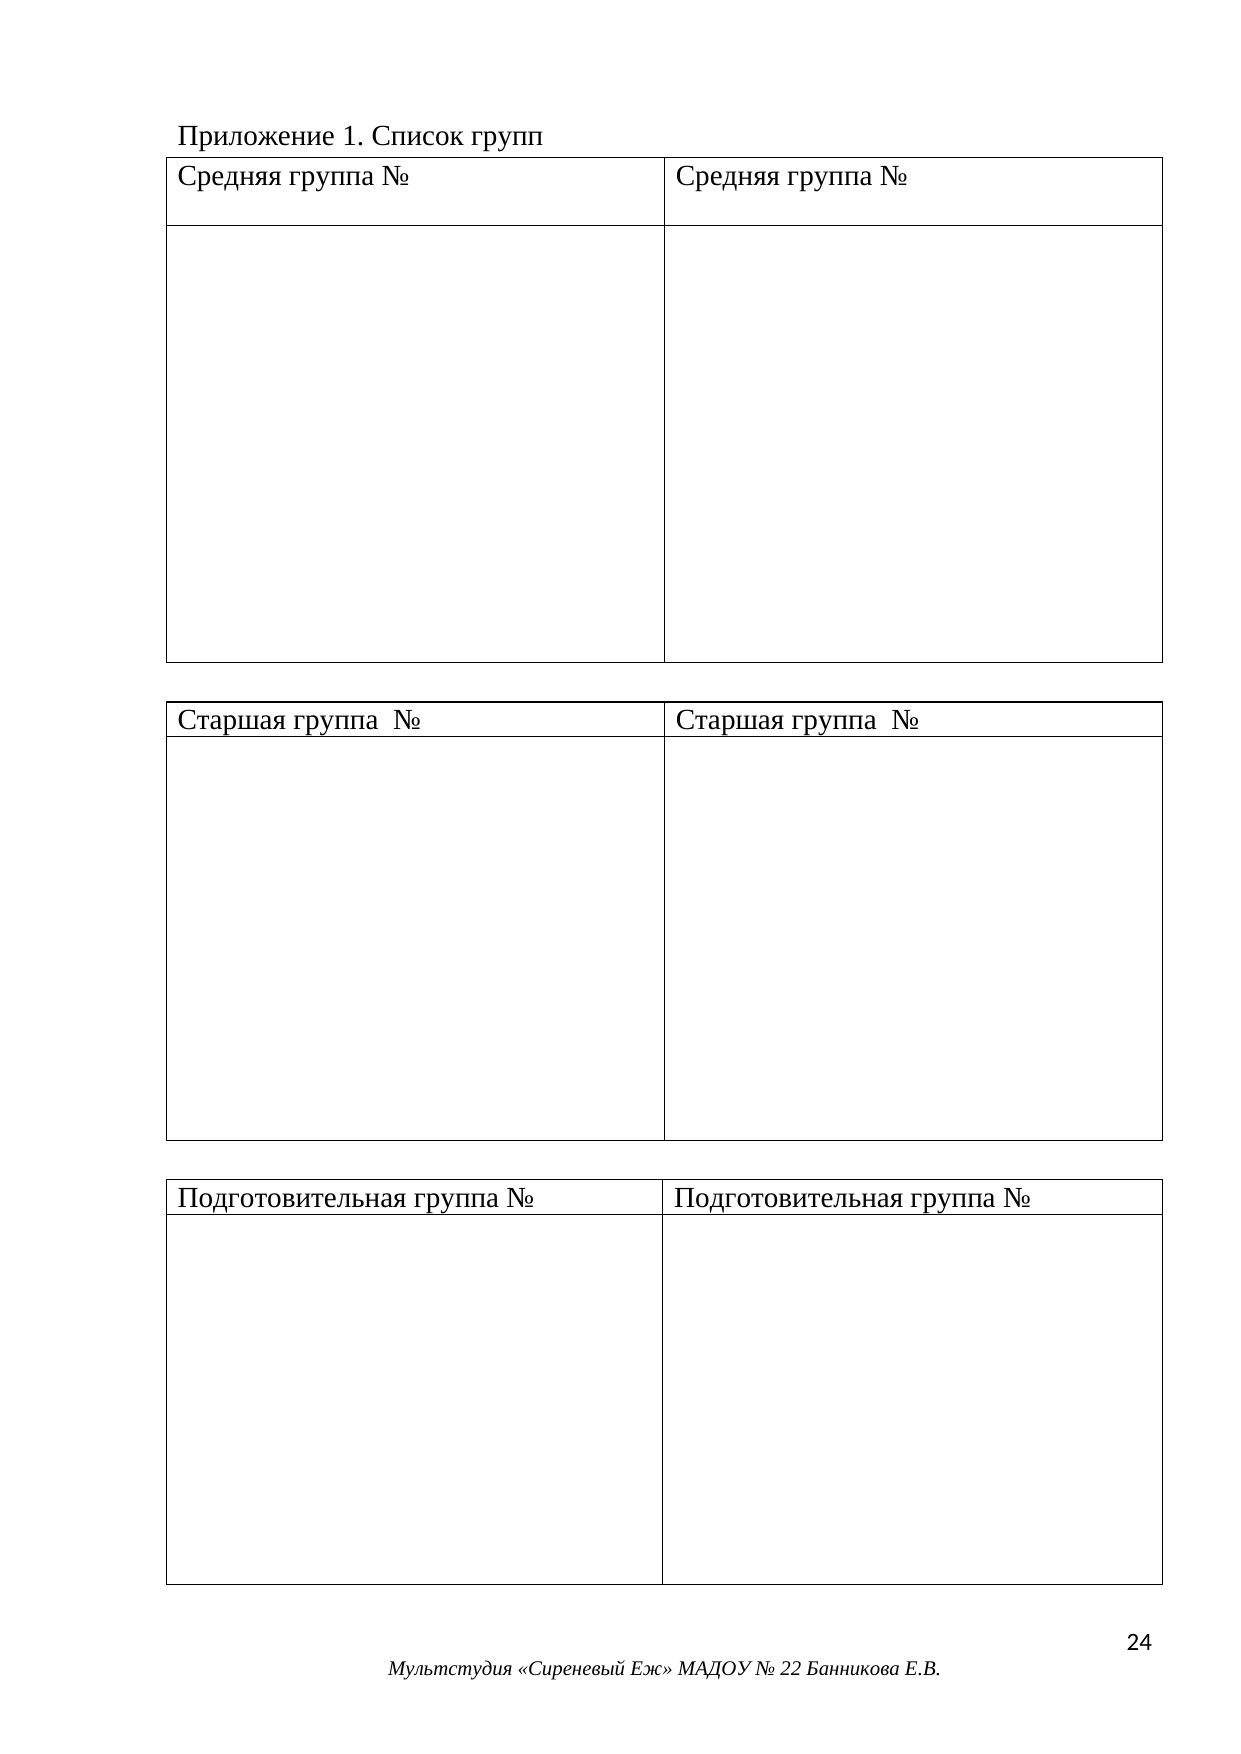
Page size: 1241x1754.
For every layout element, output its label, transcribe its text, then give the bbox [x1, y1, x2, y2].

table_cell [665, 737, 1162, 1139]
table_header Средняя группа № [167, 158, 664, 225]
text Приложение 1. Список групп [177, 118, 1152, 152]
table_cell [167, 226, 664, 662]
table_header Старшая группа № [167, 703, 664, 736]
table_cell [663, 1215, 1162, 1584]
table_cell [167, 737, 664, 1139]
table_header Средняя группа № [665, 158, 1162, 225]
table_header Старшая группа № [665, 703, 1162, 736]
table_cell [167, 1215, 662, 1584]
table_cell [665, 226, 1162, 662]
table_header Подготовительная группа № [167, 1180, 662, 1214]
table_header Подготовительная группа № [663, 1180, 1162, 1214]
